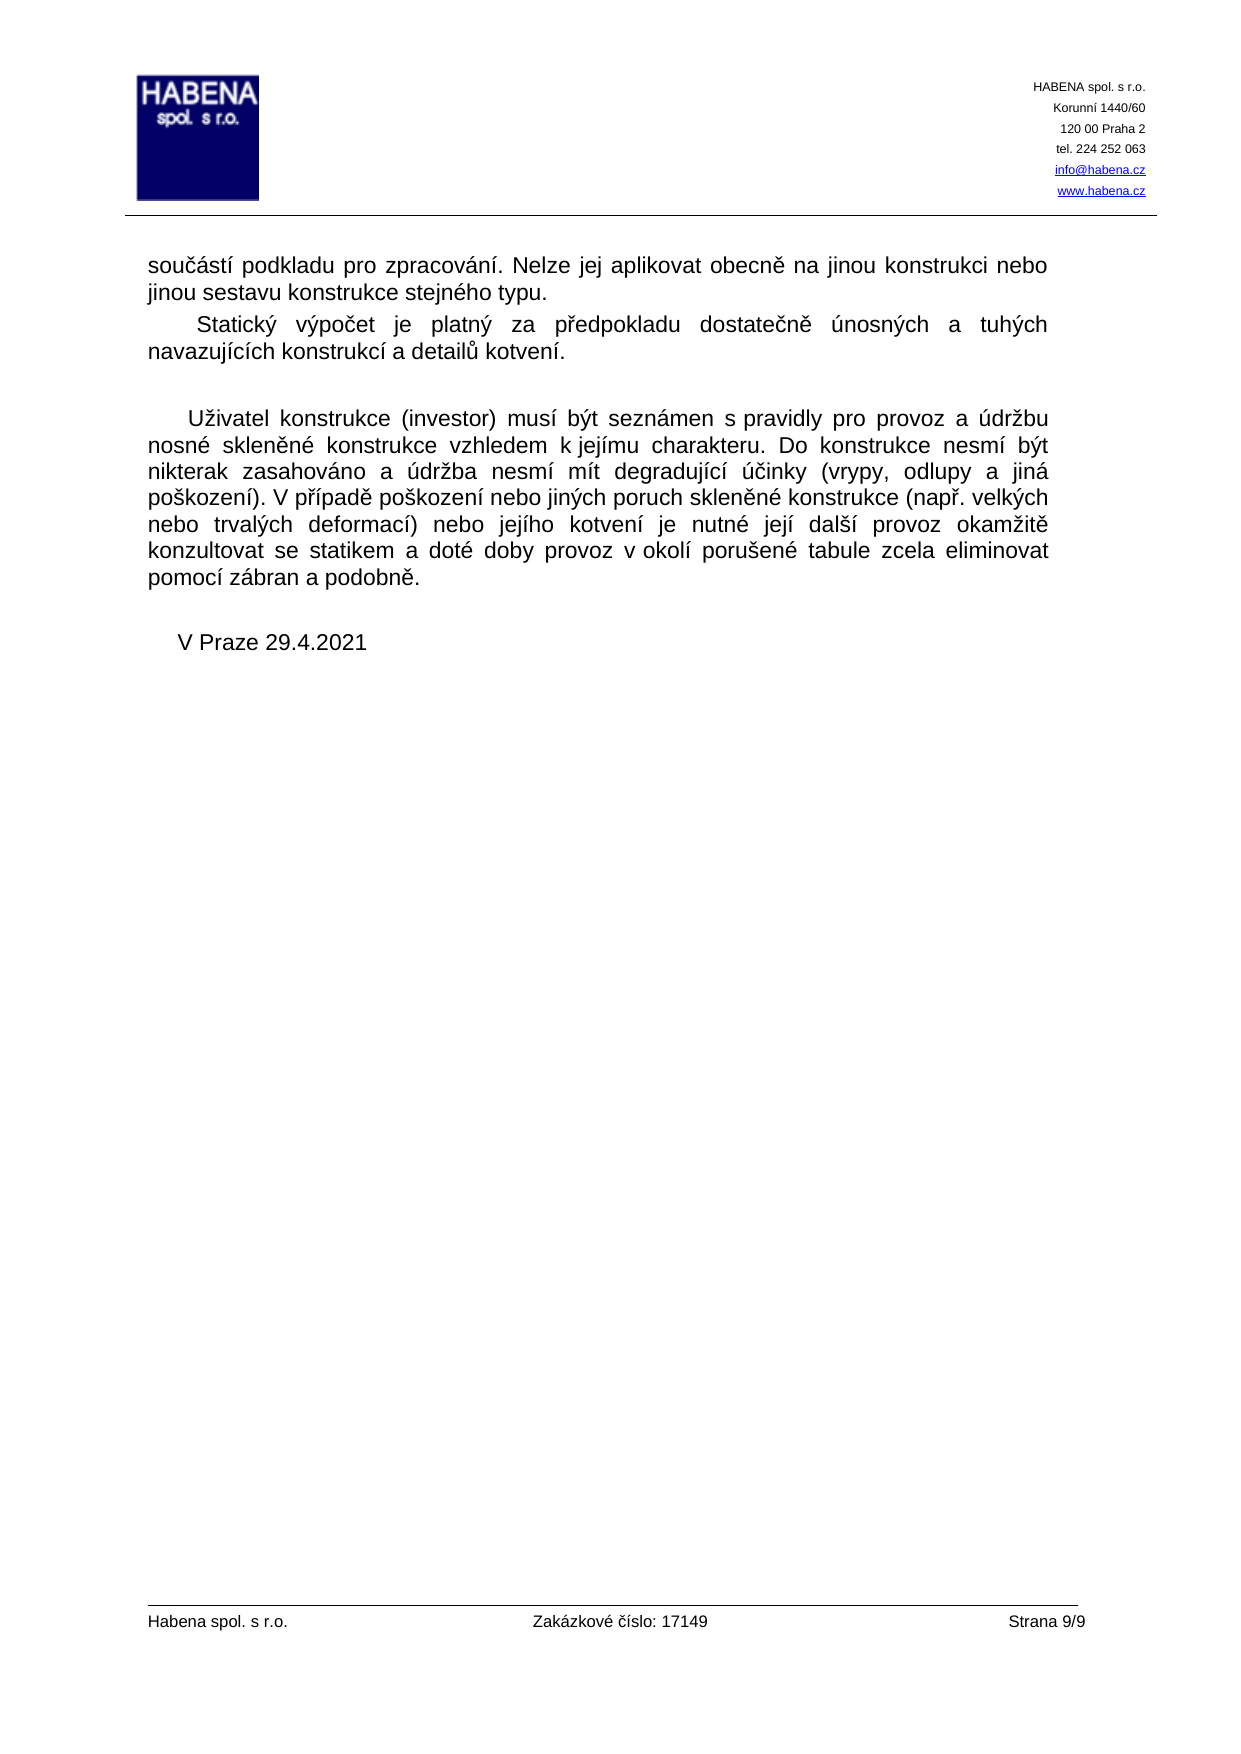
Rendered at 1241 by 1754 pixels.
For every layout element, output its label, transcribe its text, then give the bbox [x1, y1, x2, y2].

text V Praze 29.4.2021 [148, 629, 1049, 655]
picture [136, 73, 259, 201]
text Uživatel konstrukce (investor) musí být seznámen s pravidly pro provoz a údržbu nosné skleněné konstrukce vzhledem k jejímu charakteru. Do konstrukce nesmí být nikterak zasahováno a údržba nesmí mít degradující účinky (vrypy, odlupy a jiná poškození). V případě poškození nebo jiných poruch skleněné konstrukce (např. velkých nebo trvalých deformací) nebo jejího kotvení je nutné její další provoz okamžitě konzultovat se statikem a doté doby provoz v okolí porušené tabule zcela eliminovat pomocí zábran a podobně. [148, 405, 1049, 590]
text Statický výpočet je platný za předpokladu dostatečně únosných a tuhých navazujících konstrukcí a detailů kotvení. [148, 311, 1049, 364]
